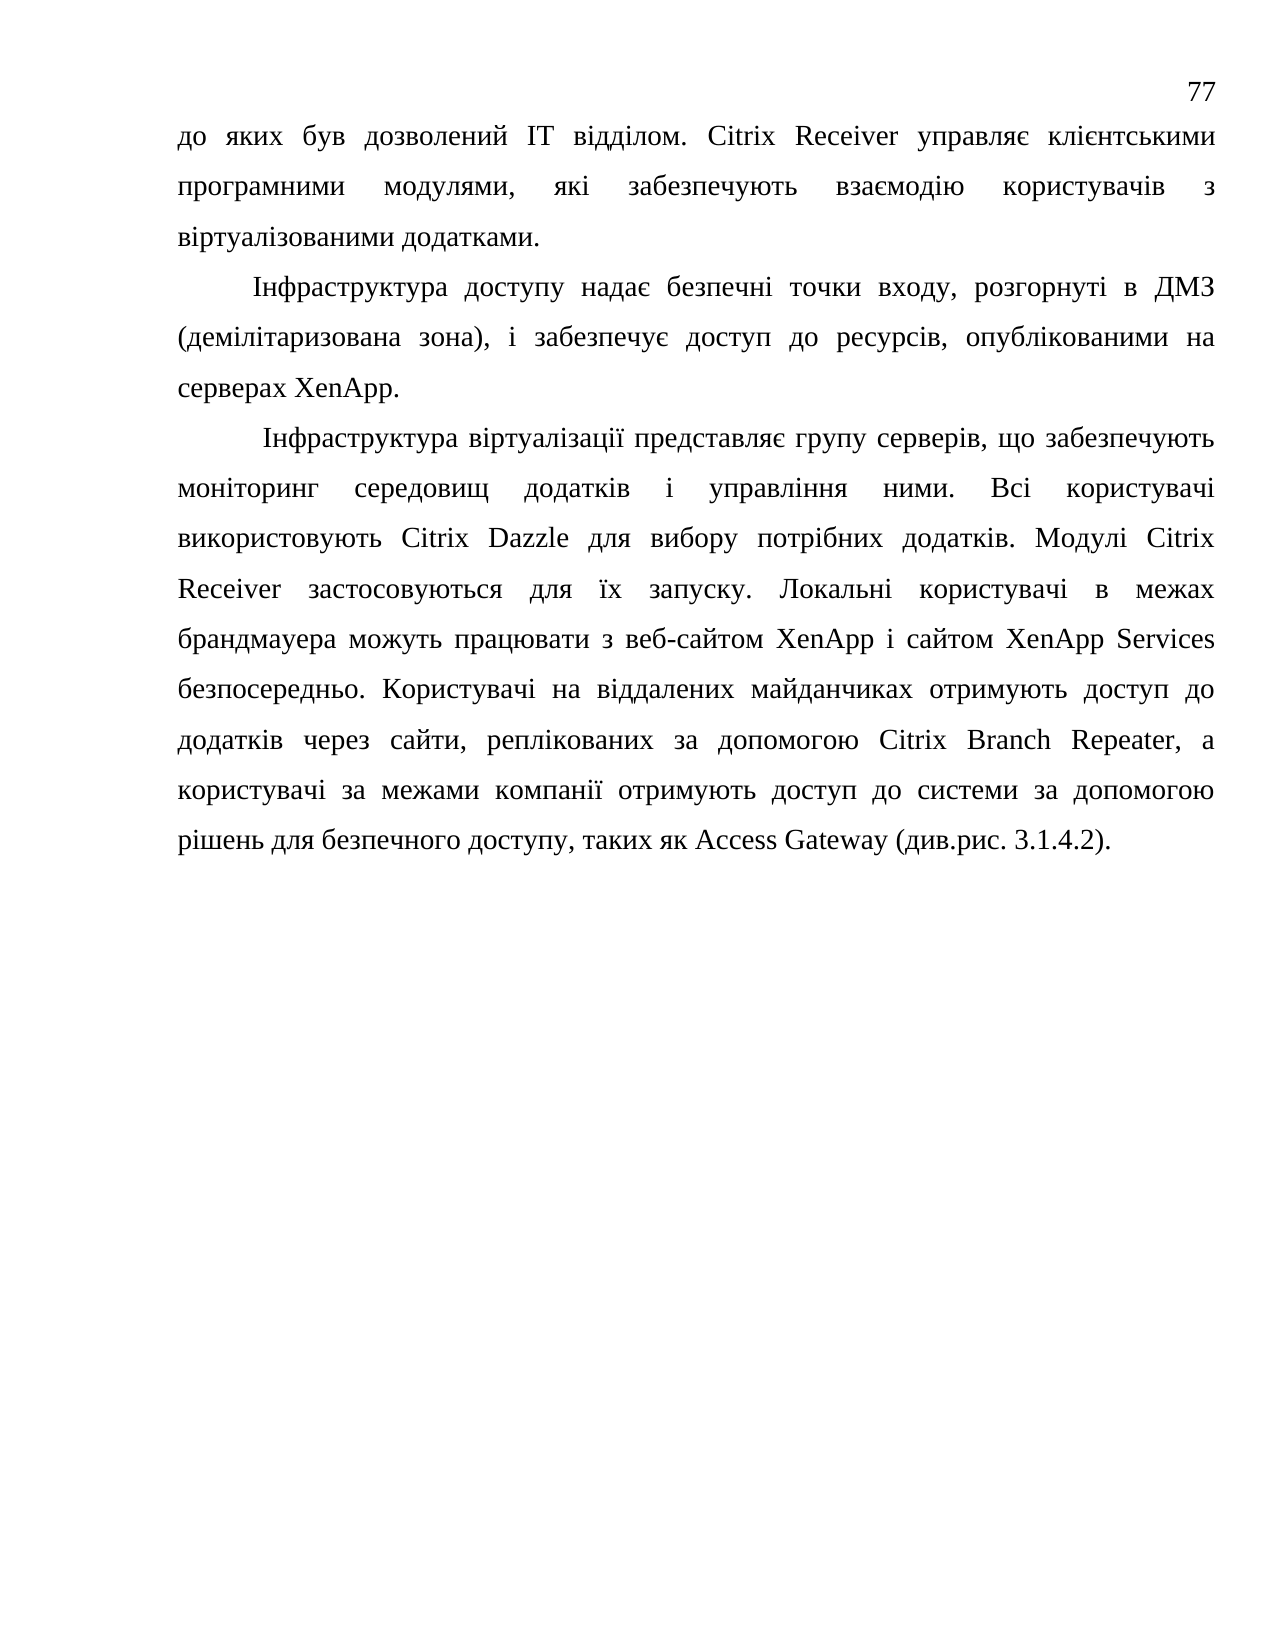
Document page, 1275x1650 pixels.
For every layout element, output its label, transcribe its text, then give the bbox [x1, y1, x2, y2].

text Інфраструктура віртуалізації представляє групу серверів, що забезпечують моніторинг середовищ додатків і управління ними. Всі користувачі використовують Citrix Dazzle для вибору потрібних додатків. Модулі Citrix Receiver застосовуються для їх запуску. Локальні користувачі в межах брандмауера можуть працювати з веб-сайтом XenApp і сайтом XenApp Services безпосередньо. Користувачі на віддалених майданчиках отримують доступ до додатків через сайти, реплікованих за допомогою Citrix Branch Repeater, а користувачі за межами компанії отримують доступ до системи за допомогою рішень для безпечного доступу, таких як Access Gateway (див.рис. 3.1.4.2). [177, 420, 1216, 856]
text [177, 118, 1216, 252]
text Інфраструктура доступу надає безпечні точки входу, розгорнуті в ДМЗ (демілітаризована зона), і забезпечує доступ до ресурсів, опублікованими на серверах XenApp. [177, 269, 1216, 403]
